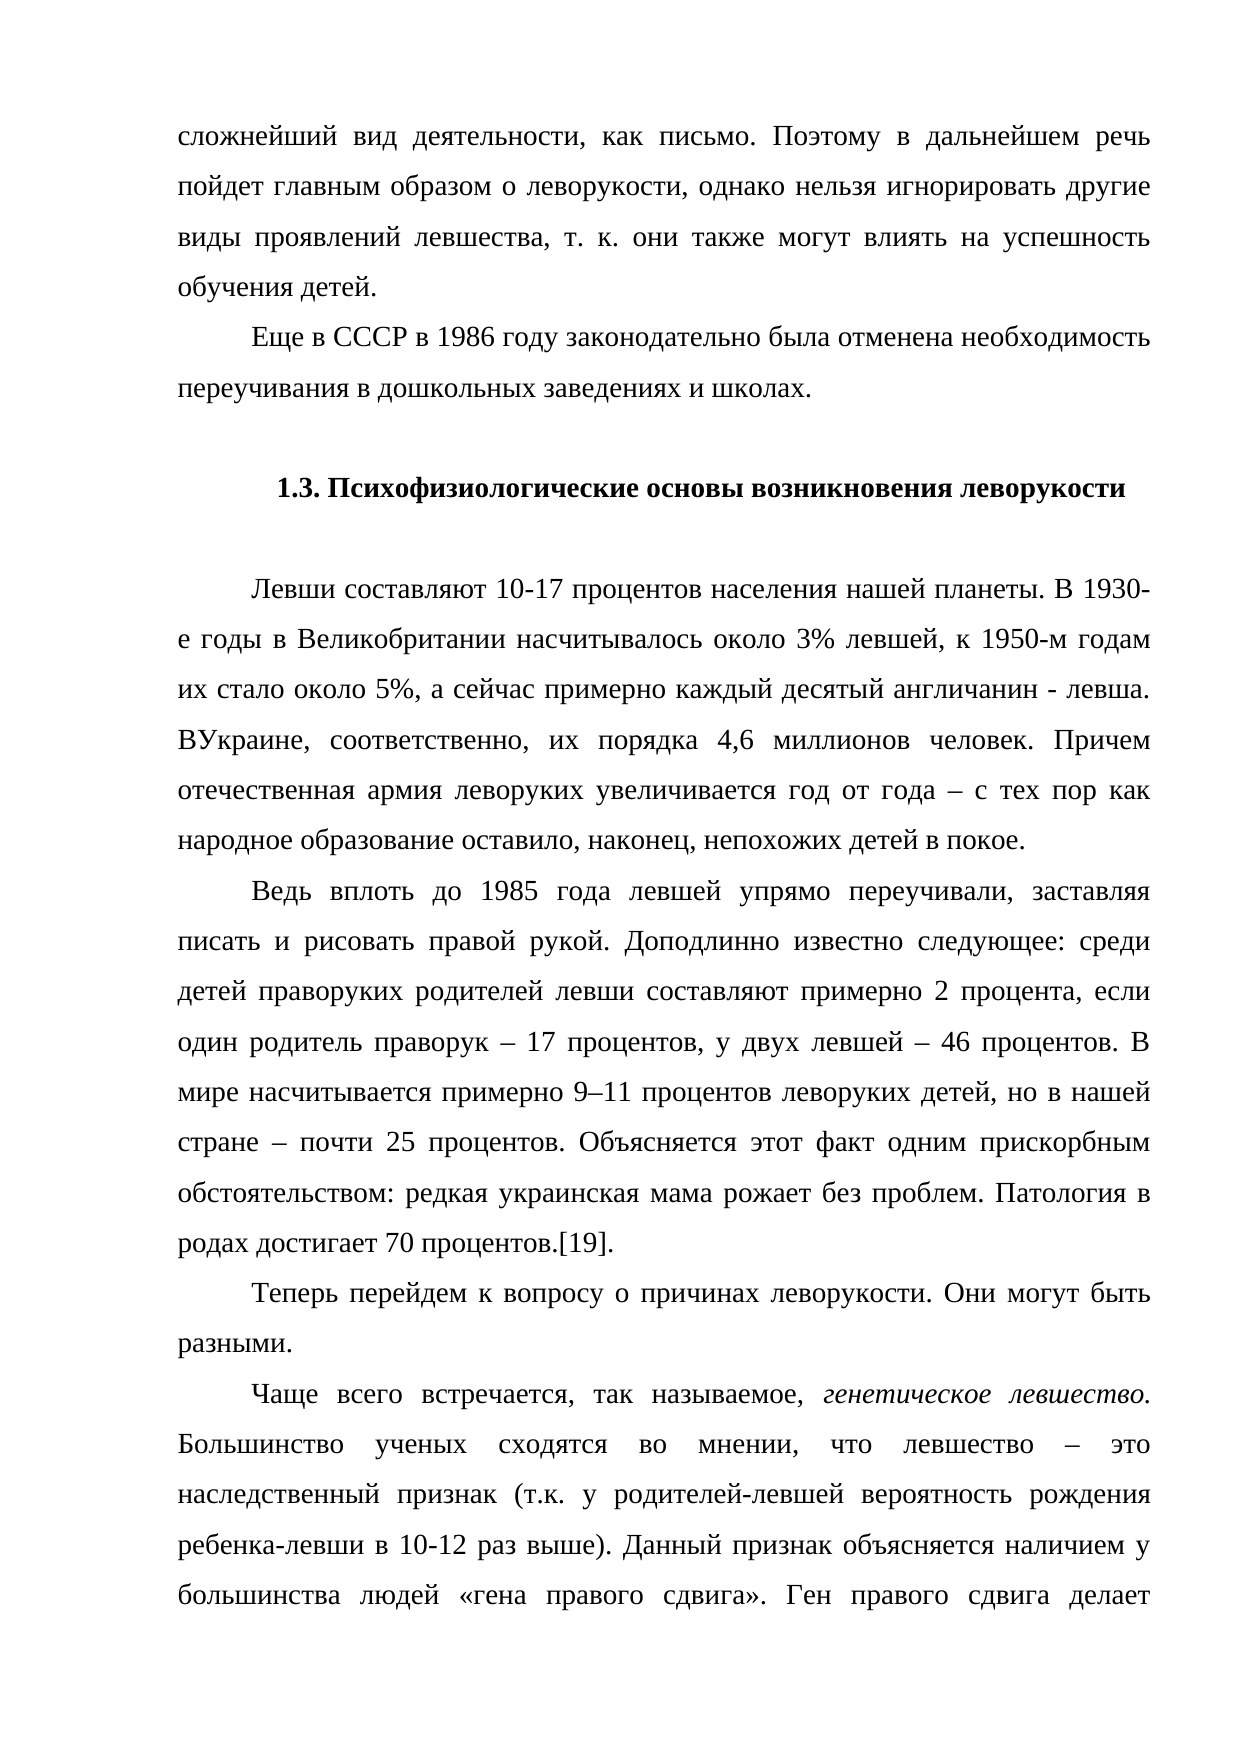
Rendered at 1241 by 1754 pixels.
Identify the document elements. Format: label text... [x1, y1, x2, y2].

text Теперь перейдем к вопросу о причинах леворукости. Они могут быть разными. [177, 1275, 1152, 1359]
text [177, 1376, 1152, 1611]
text Ведь вплоть до 1985 года левшей упрямо переучивали, заставляя писать и рисовать правой рукой. Доподлинно известно следующее: среди детей праворуких родителей левши составляют примерно 2 процента, если один родитель праворук – 17 процентов, у двух левшей – 46 процентов. В мире насчитывается примерно 9–11 процентов леворуких детей, но в нашей стране – почти 25 процентов. Объясняется этот факт одним прискорбным обстоятельством: редкая украинская мама рожает без проблем. Патология в родах достигает 70 процентов.[19]. [177, 873, 1152, 1258]
text Левши составляют 10-17 процентов населения нашей планеты. В 1930-е годы в Великобритании насчитывалось около 3% левшей, к 1950-м годам их стало около 5%, а сейчас примерно каждый десятый англичанин - левша. ВУкраине, соответственно, их порядка 4,6 миллионов человек. Причем отечественная армия леворуких увеличивается год от года – с тех пор как народное образование оставило, наконец, непохожих детей в покое. [177, 571, 1152, 856]
text Еще в СССР в 1986 году законодательно была отменена необходимость переучивания в дошкольных заведениях и школах. [177, 319, 1152, 403]
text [177, 118, 1152, 303]
text 1.3. Психофизиологические основы возникновения леворукости [177, 470, 1152, 504]
